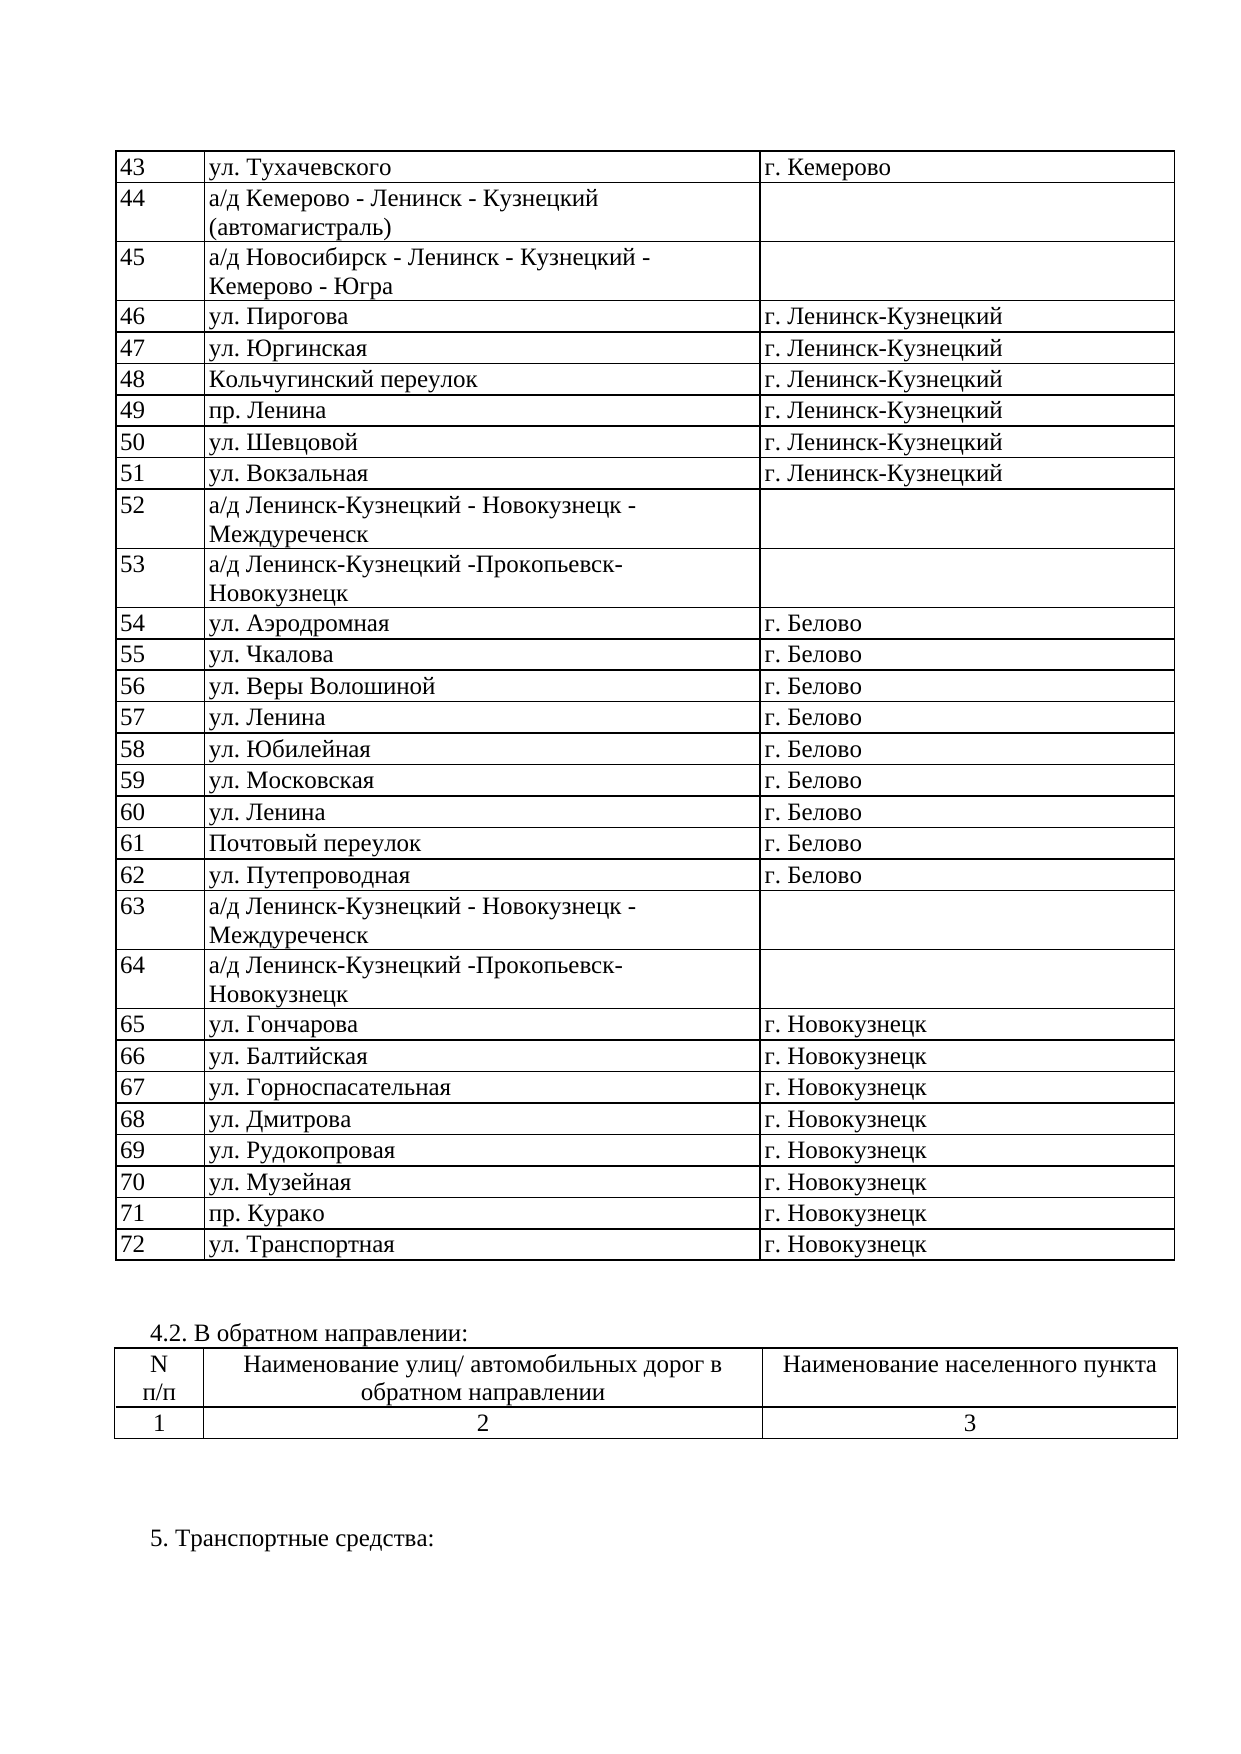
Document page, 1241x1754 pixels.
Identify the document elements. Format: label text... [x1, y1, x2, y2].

table_cell ул. Юбилейная [205, 734, 759, 764]
table_cell ул. Тухачевского [205, 152, 759, 181]
table_cell 48 [117, 364, 204, 394]
table_cell Почтовый переулок [205, 828, 759, 858]
table_header N п/п [115, 1349, 203, 1406]
table_cell 2 [204, 1408, 762, 1438]
table_header Наименование населенного пункта [763, 1349, 1177, 1406]
table_cell 53 [117, 549, 204, 606]
table_cell 50 [117, 427, 204, 457]
table_cell [761, 183, 1174, 241]
text 5. Транспортные средства: [150, 1523, 1090, 1552]
table_cell 69 [117, 1135, 204, 1165]
table_cell 55 [117, 640, 204, 669]
table_cell а/д Ленинск-Кузнецкий - Новокузнецк - Междуреченск [205, 490, 759, 547]
table_cell 44 [117, 183, 204, 241]
table_cell г. Новокузнецк [761, 1009, 1174, 1039]
text 4.2. В обратном направлении: [150, 1318, 1090, 1347]
table_cell 67 [117, 1072, 204, 1102]
table_cell ул. Вокзальная [205, 458, 759, 488]
table_cell г. Ленинск-Кузнецкий [761, 458, 1174, 488]
table_cell а/д Ленинск-Кузнецкий -Прокопьевск-Новокузнецк [205, 950, 759, 1008]
table_cell 52 [117, 490, 204, 547]
table_cell ул. Ленина [205, 797, 759, 827]
table_cell г. Белово [761, 797, 1174, 827]
table_cell г. Белово [761, 702, 1174, 732]
table_cell ул. Гончарова [205, 1009, 759, 1039]
table_cell ул. Рудокопровая [205, 1135, 759, 1165]
table_cell 3 [763, 1406, 1177, 1438]
table_cell ул. Музейная [205, 1167, 759, 1196]
table_cell ул. Чкалова [205, 640, 759, 669]
table_cell ул. Юргинская [205, 333, 759, 362]
table_cell ул. Московская [205, 765, 759, 795]
table_cell ул. Ленина [205, 702, 759, 732]
table_cell пр. Курако [205, 1198, 759, 1228]
table_cell г. Белово [761, 671, 1174, 701]
table_cell 64 [117, 950, 204, 1008]
table_cell г. Ленинск-Кузнецкий [761, 427, 1174, 457]
table_cell ул. Шевцовой [205, 427, 759, 457]
table_header Наименование улиц/ автомобильных дорог в обратном направлении [204, 1349, 762, 1406]
table_cell 65 [117, 1009, 204, 1039]
table_cell г. Кемерово [761, 152, 1174, 181]
table_cell 58 [117, 734, 204, 764]
table_cell ул. Транспортная [205, 1230, 759, 1259]
table_cell а/д Ленинск-Кузнецкий - Новокузнецк - Междуреченск [205, 891, 759, 949]
table_cell а/д Новосибирск - Ленинск - Кузнецкий - Кемерово - Югра [205, 242, 759, 299]
table_cell г. Ленинск-Кузнецкий [761, 333, 1174, 362]
table_cell г. Новокузнецк [761, 1230, 1174, 1259]
table_cell ул. Аэродромная [205, 608, 759, 638]
table_cell г. Новокузнецк [761, 1104, 1174, 1133]
table_cell 60 [117, 797, 204, 827]
table_cell 71 [117, 1198, 204, 1228]
table_cell г. Белово [761, 640, 1174, 669]
table_cell г. Ленинск-Кузнецкий [761, 301, 1174, 331]
table_cell 46 [117, 301, 204, 331]
table_cell г. Новокузнецк [761, 1072, 1174, 1102]
table_cell 43 [117, 152, 204, 181]
table_cell г. Белово [761, 860, 1174, 889]
table_cell 49 [117, 396, 204, 425]
table_cell г. Ленинск-Кузнецкий [761, 364, 1174, 394]
table_cell ул. Горноспасательная [205, 1072, 759, 1102]
table_cell 62 [117, 860, 204, 889]
table_cell а/д Ленинск-Кузнецкий -Прокопьевск-Новокузнецк [205, 549, 759, 606]
table_cell ул. Дмитрова [205, 1104, 759, 1133]
table_cell пр. Ленина [205, 396, 759, 425]
table_cell г. Белово [761, 828, 1174, 858]
table_cell г. Новокузнецк [761, 1167, 1174, 1196]
table_cell ул. Пирогова [205, 301, 759, 331]
table_cell 59 [117, 765, 204, 795]
table_cell [761, 242, 1174, 299]
table_cell [761, 891, 1174, 949]
table_cell ул. Балтийская [205, 1041, 759, 1071]
table_cell 70 [117, 1167, 204, 1196]
table_cell [761, 490, 1174, 547]
table_cell 72 [117, 1230, 204, 1259]
table_cell [761, 950, 1174, 1008]
table_cell Кольчугинский переулок [205, 364, 759, 394]
table_cell 56 [117, 671, 204, 701]
table_cell г. Белово [761, 765, 1174, 795]
table_cell г. Белово [761, 608, 1174, 638]
table_cell 61 [117, 828, 204, 858]
table_cell 54 [117, 608, 204, 638]
table_cell 45 [117, 242, 204, 299]
table_cell г. Новокузнецк [761, 1198, 1174, 1228]
table_cell ул. Путепроводная [205, 860, 759, 889]
table_cell 68 [117, 1104, 204, 1133]
table_cell 63 [117, 891, 204, 949]
table_cell ул. Веры Волошиной [205, 671, 759, 701]
table_cell 51 [117, 458, 204, 488]
table_cell г. Новокузнецк [761, 1135, 1174, 1165]
table_cell г. Ленинск-Кузнецкий [761, 396, 1174, 425]
table_cell [761, 549, 1174, 606]
table_cell а/д Кемерово - Ленинск - Кузнецкий (автомагистраль) [205, 183, 759, 241]
table_cell 47 [117, 333, 204, 362]
table_cell 1 [115, 1407, 203, 1438]
table_cell г. Новокузнецк [761, 1041, 1174, 1071]
table_cell 66 [117, 1041, 204, 1071]
table_cell 57 [117, 702, 204, 732]
table_cell г. Белово [761, 734, 1174, 764]
